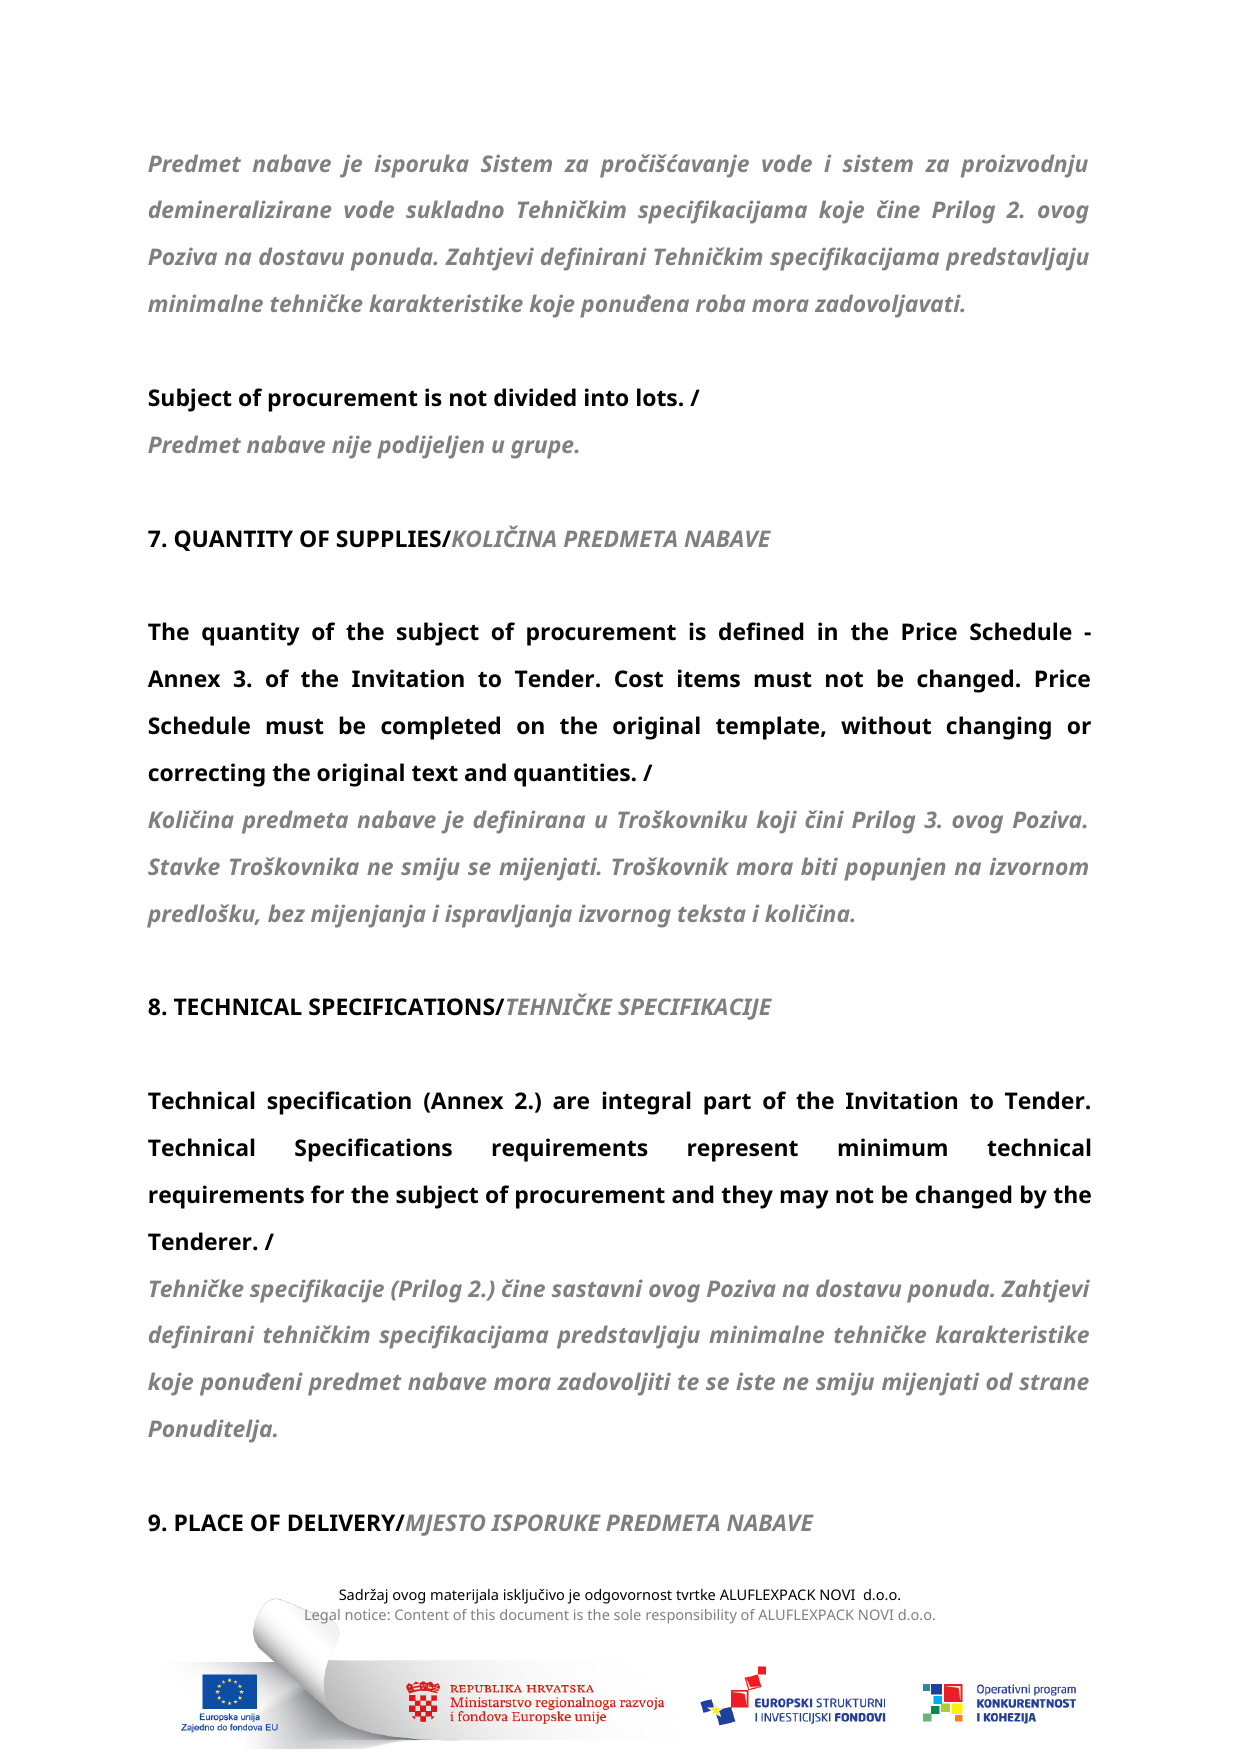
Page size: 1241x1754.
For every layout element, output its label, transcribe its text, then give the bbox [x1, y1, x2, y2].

picture [156, 1584, 1102, 1749]
text The quantity of the subject of procurement is defined in the Price Schedule - Annex 3. of the Invitation to Tender. Cost items must not be changed. Price Schedule must be completed on the original template, without changing or correcting the original text and quantities. / [148, 616, 1093, 788]
text 9. PLACE OF DELIVERY/MJESTO ISPORUKE PREDMETA NABAVE [148, 1507, 1093, 1538]
text Količina predmeta nabave je definirana u Troškovniku koji čini Prilog 3. ovog Poziva. Stavke Troškovnika ne smiju se mijenjati. Troškovnik mora biti popunjen na izvornom predlošku, bez mijenjanja i ispravljanja izvornog teksta i količina. [148, 804, 1093, 929]
text Tehničke specifikacije (Prilog 2.) čine sastavni ovog Poziva na dostavu ponuda. Zahtjevi definirani tehničkim specifikacijama predstavljaju minimalne tehničke karakteristike koje ponuđeni predmet nabave mora zadovoljiti te se iste ne smiju mijenjati od strane Ponuditelja. [148, 1273, 1093, 1444]
text Technical specification (Annex 2.) are integral part of the Invitation to Tender. Technical Specifications requirements represent minimum technical requirements for the subject of procurement and they may not be changed by the Tenderer. / [148, 1085, 1093, 1257]
text Predmet nabave nije podijeljen u grupe. [148, 429, 1093, 460]
text 8. TECHNICAL SPECIFICATIONS/TEHNIČKE SPECIFIKACIJE [148, 991, 1093, 1023]
text Predmet nabave je isporuka Sistem za pročišćavanje vode i sistem za proizvodnju demineralizirane vode sukladno Tehničkim specifikacijama koje čine Prilog 2. ovog Poziva na dostavu ponuda. Zahtjevi definirani Tehničkim specifikacijama predstavljaju minimalne tehničke karakteristike koje ponuđena roba mora zadovoljavati. [148, 148, 1093, 319]
text Subject of procurement is not divided into lots. / [148, 382, 1093, 413]
text 7. QUANTITY OF SUPPLIES/KOLIČINA PREDMETA NABAVE [148, 523, 1093, 554]
